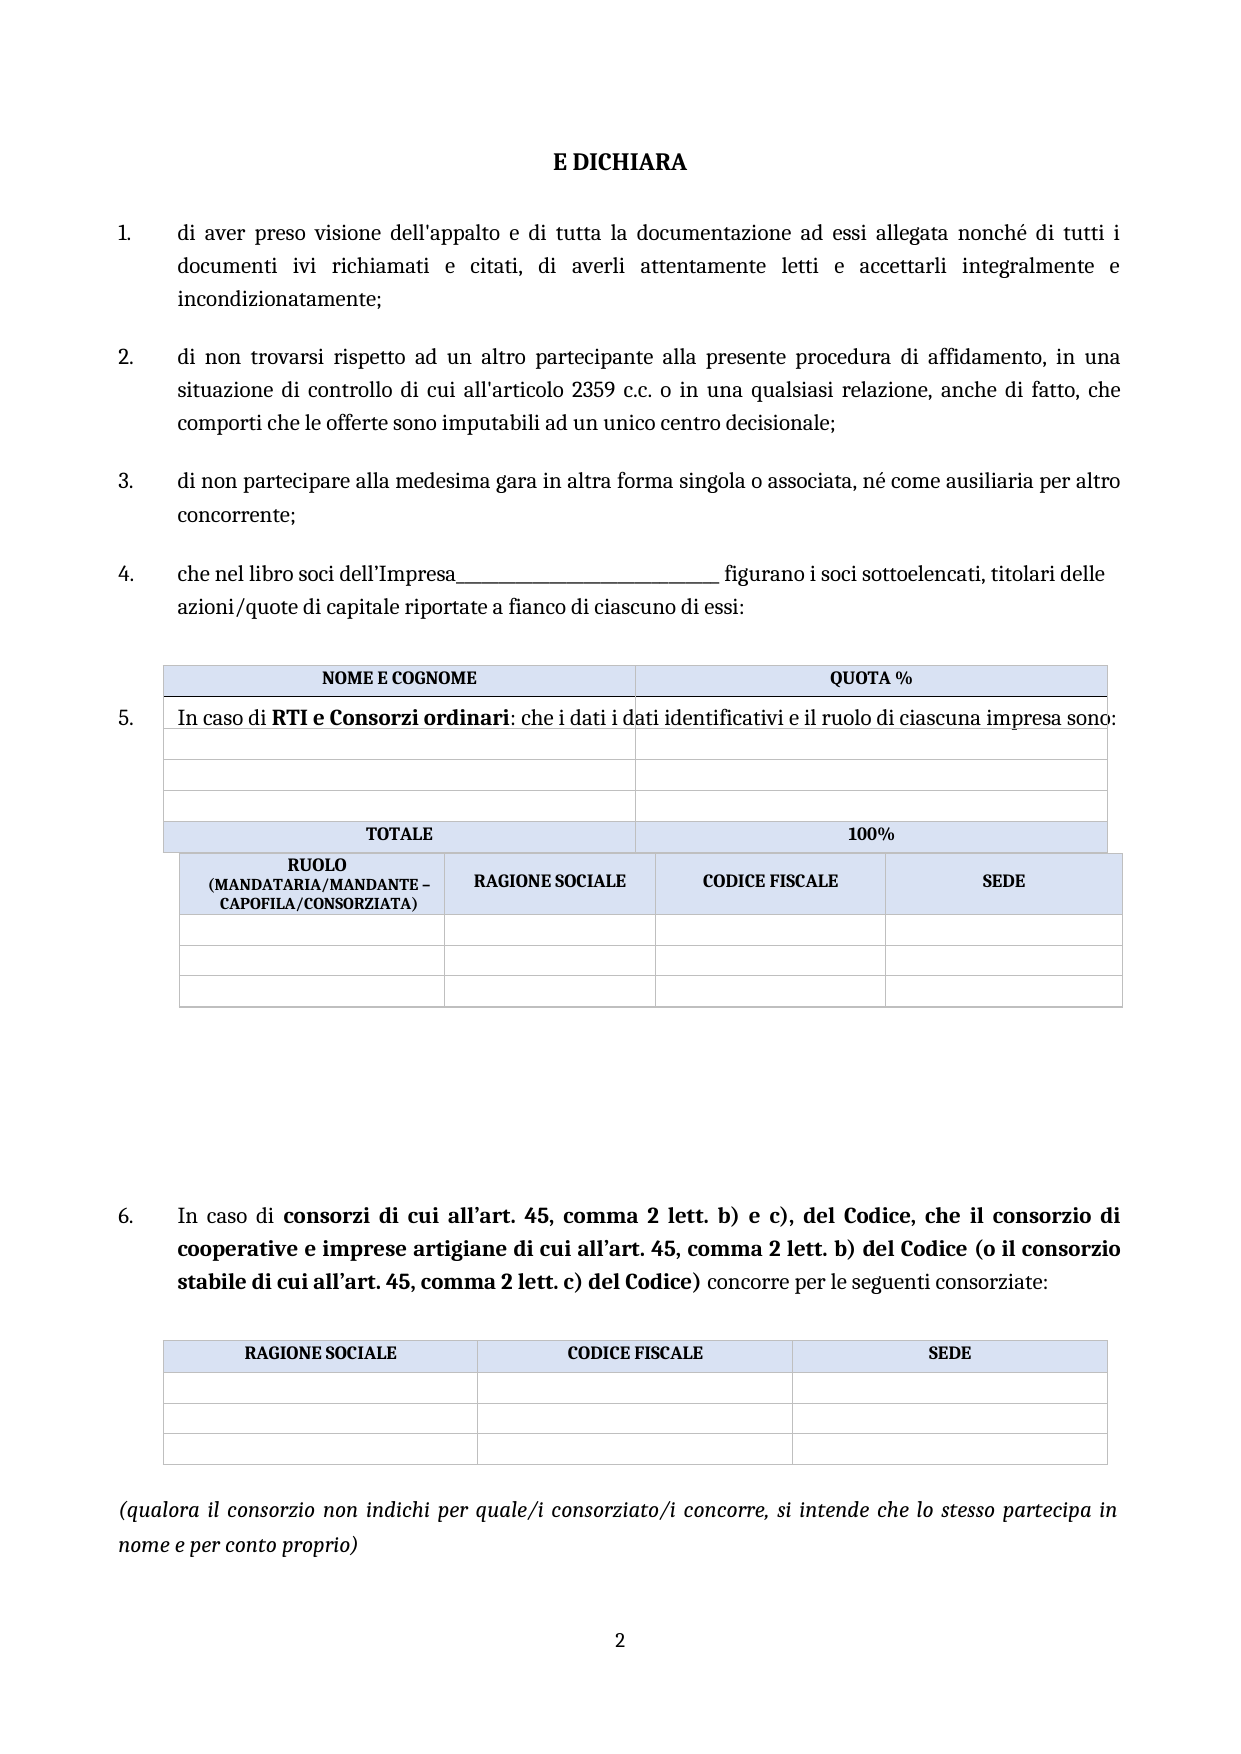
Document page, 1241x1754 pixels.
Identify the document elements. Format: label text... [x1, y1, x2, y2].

table_header QUOTA % [636, 666, 1107, 696]
table_cell [636, 760, 1107, 790]
table_cell [656, 946, 885, 975]
table_cell [656, 915, 885, 945]
table_cell [164, 1434, 477, 1464]
table_cell [793, 1404, 1107, 1433]
table_header RUOLO (MANDATARIA/MANDANTE – CAPOFILA/CONSORZIATA) [180, 854, 444, 914]
table_cell [636, 791, 1107, 821]
table_header SEDE [886, 854, 1122, 914]
table_header SEDE [793, 1341, 1107, 1372]
table_cell [164, 791, 635, 821]
table_cell [445, 915, 655, 945]
text E DICHIARA [118, 148, 1122, 176]
table_cell [656, 976, 885, 1006]
table_cell [478, 1404, 792, 1433]
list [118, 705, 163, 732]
list di non trovarsi rispetto ad un altro partecipante alla presente procedura di affidamento, in una situazione di controllo di cui all'articolo 2359 c.c. o in una qualsiasi relazione, anche di fatto, che comporti che le offerte sono imputabili ad un unico centro decisionale; [118, 344, 1122, 436]
table_cell [164, 729, 635, 758]
list In caso di consorzi di cui all’art. 45, comma 2 lett. b) e c), del Codice, che il consorzio di cooperative e imprese artigiane di cui all’art. 45, comma 2 lett. b) del Codice (o il consorzio stabile di cui all’art. 45, comma 2 lett. c) del Codice) concorre per le seguenti consorziate: [118, 1203, 1122, 1296]
table_cell [164, 1373, 477, 1403]
list che nel libro soci dell’Impresa_______________________________ figurano i soci sottoelencati, titolari delle azioni/quote di capitale riportate a fianco di ciascuno di essi: [118, 561, 1122, 620]
table_header CODICE FISCALE [656, 854, 885, 914]
table_cell [636, 729, 1107, 758]
table_cell [445, 946, 655, 975]
table_cell 100% [636, 822, 1107, 852]
table_cell [793, 1373, 1107, 1403]
table_cell [164, 760, 635, 790]
table_cell [164, 697, 635, 727]
table_header NOME E COGNOME [164, 666, 635, 696]
table_cell [478, 1434, 792, 1464]
table_cell [180, 976, 444, 1006]
table_cell [164, 1404, 477, 1433]
table_cell [886, 946, 1122, 975]
list di non partecipare alla medesima gara in altra forma singola o associata, né come ausiliaria per altro concorrente; [118, 468, 1122, 528]
table_cell [180, 946, 444, 975]
table_cell [478, 1373, 792, 1403]
table_cell [445, 976, 655, 1006]
table_header CODICE FISCALE [478, 1341, 792, 1372]
table_cell TOTALE [164, 822, 635, 852]
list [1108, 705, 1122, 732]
table_cell [886, 915, 1122, 945]
list (qualora il consorzio non indichi per quale/i consorziato/i concorre, si intende che lo stesso partecipa in nome e per conto proprio) [118, 1327, 1122, 1558]
table_cell [636, 697, 1107, 727]
table_cell [180, 915, 444, 945]
table_cell [886, 976, 1122, 1006]
list di aver preso visione dell'appalto e di tutta la documentazione ad essi allegata nonché di tutti i documenti ivi richiamati e citati, di averli attentamente letti e accettarli integralmente e incondizionatamente; [118, 220, 1122, 312]
table_cell [793, 1434, 1107, 1464]
table_header RAGIONE SOCIALE [164, 1341, 477, 1372]
table_header RAGIONE SOCIALE [445, 854, 655, 914]
